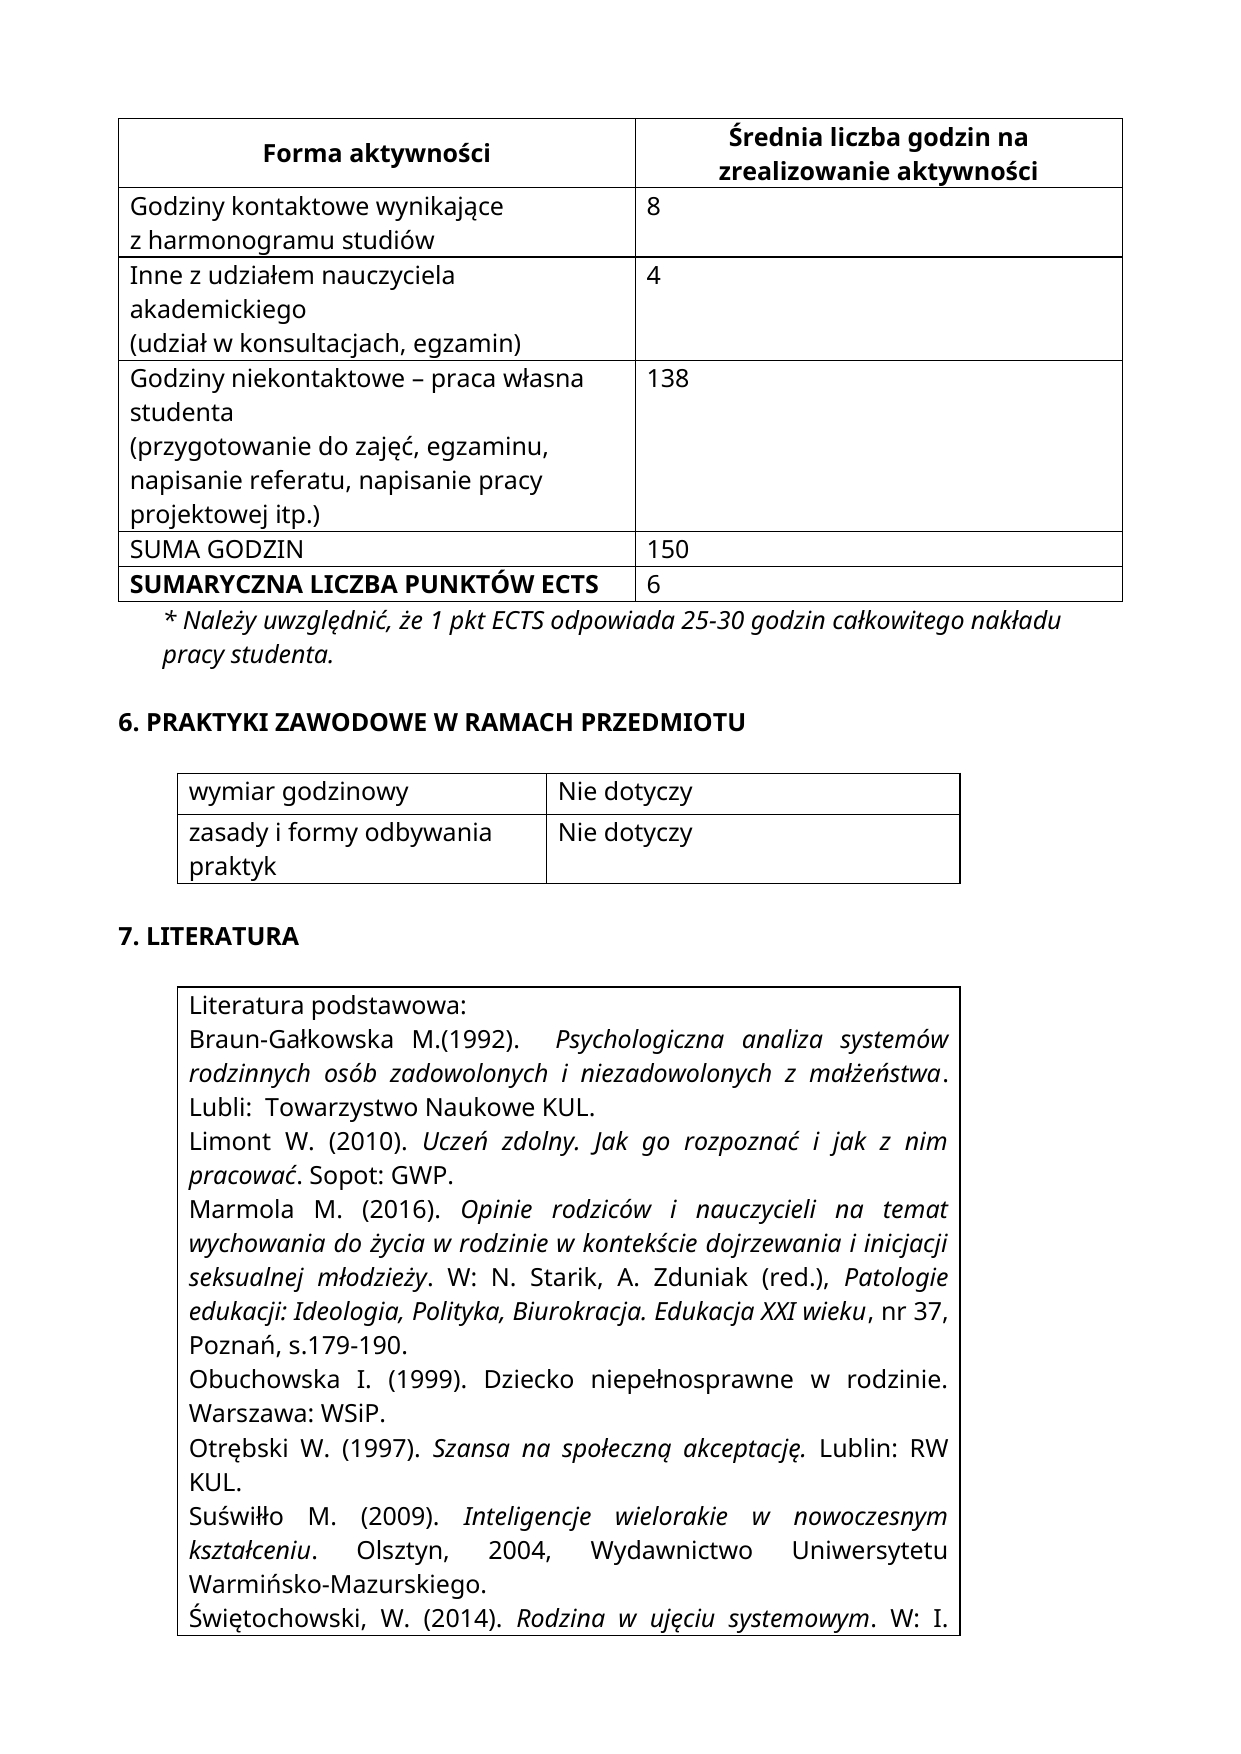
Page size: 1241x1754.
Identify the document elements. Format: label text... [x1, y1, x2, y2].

table_cell Godziny niekontaktowe – praca własna studenta (przygotowanie do zajęć, egzaminu, napisanie referatu, napisanie pracy projektowej itp.) [119, 361, 635, 531]
table_cell 4 [636, 258, 1122, 360]
table_header Forma aktywności [119, 119, 635, 187]
table_cell 150 [636, 532, 1122, 566]
table_header Średnia liczba godzin na zrealizowanie aktywności [636, 119, 1122, 187]
table_cell Godziny kontaktowe wynikające z harmonogramu studiów [119, 188, 635, 256]
table_header wymiar godzinowy [178, 774, 546, 814]
table_cell zasady i formy odbywania praktyk [178, 815, 546, 883]
table_cell 6 [636, 567, 1122, 601]
text * Należy uwzględnić, że 1 pkt ECTS odpowiada 25-30 godzin całkowitego nakładu pracy studenta. [162, 602, 1122, 670]
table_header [178, 988, 959, 1634]
table_cell SUMARYCZNA LICZBA PUNKTÓW ECTS [119, 567, 635, 601]
text 7. LITERATURA [118, 918, 1122, 952]
table_cell SUMA GODZIN [119, 532, 635, 566]
table_cell 8 [636, 188, 1122, 256]
table_cell Inne z udziałem nauczyciela akademickiego (udział w konsultacjach, egzamin) [119, 258, 635, 360]
table_cell 138 [636, 361, 1122, 531]
text 6. PRAKTYKI ZAWODOWE W RAMACH PRZEDMIOTU [118, 704, 1122, 738]
table_cell Nie dotyczy [547, 815, 959, 883]
table_header Nie dotyczy [547, 774, 959, 814]
